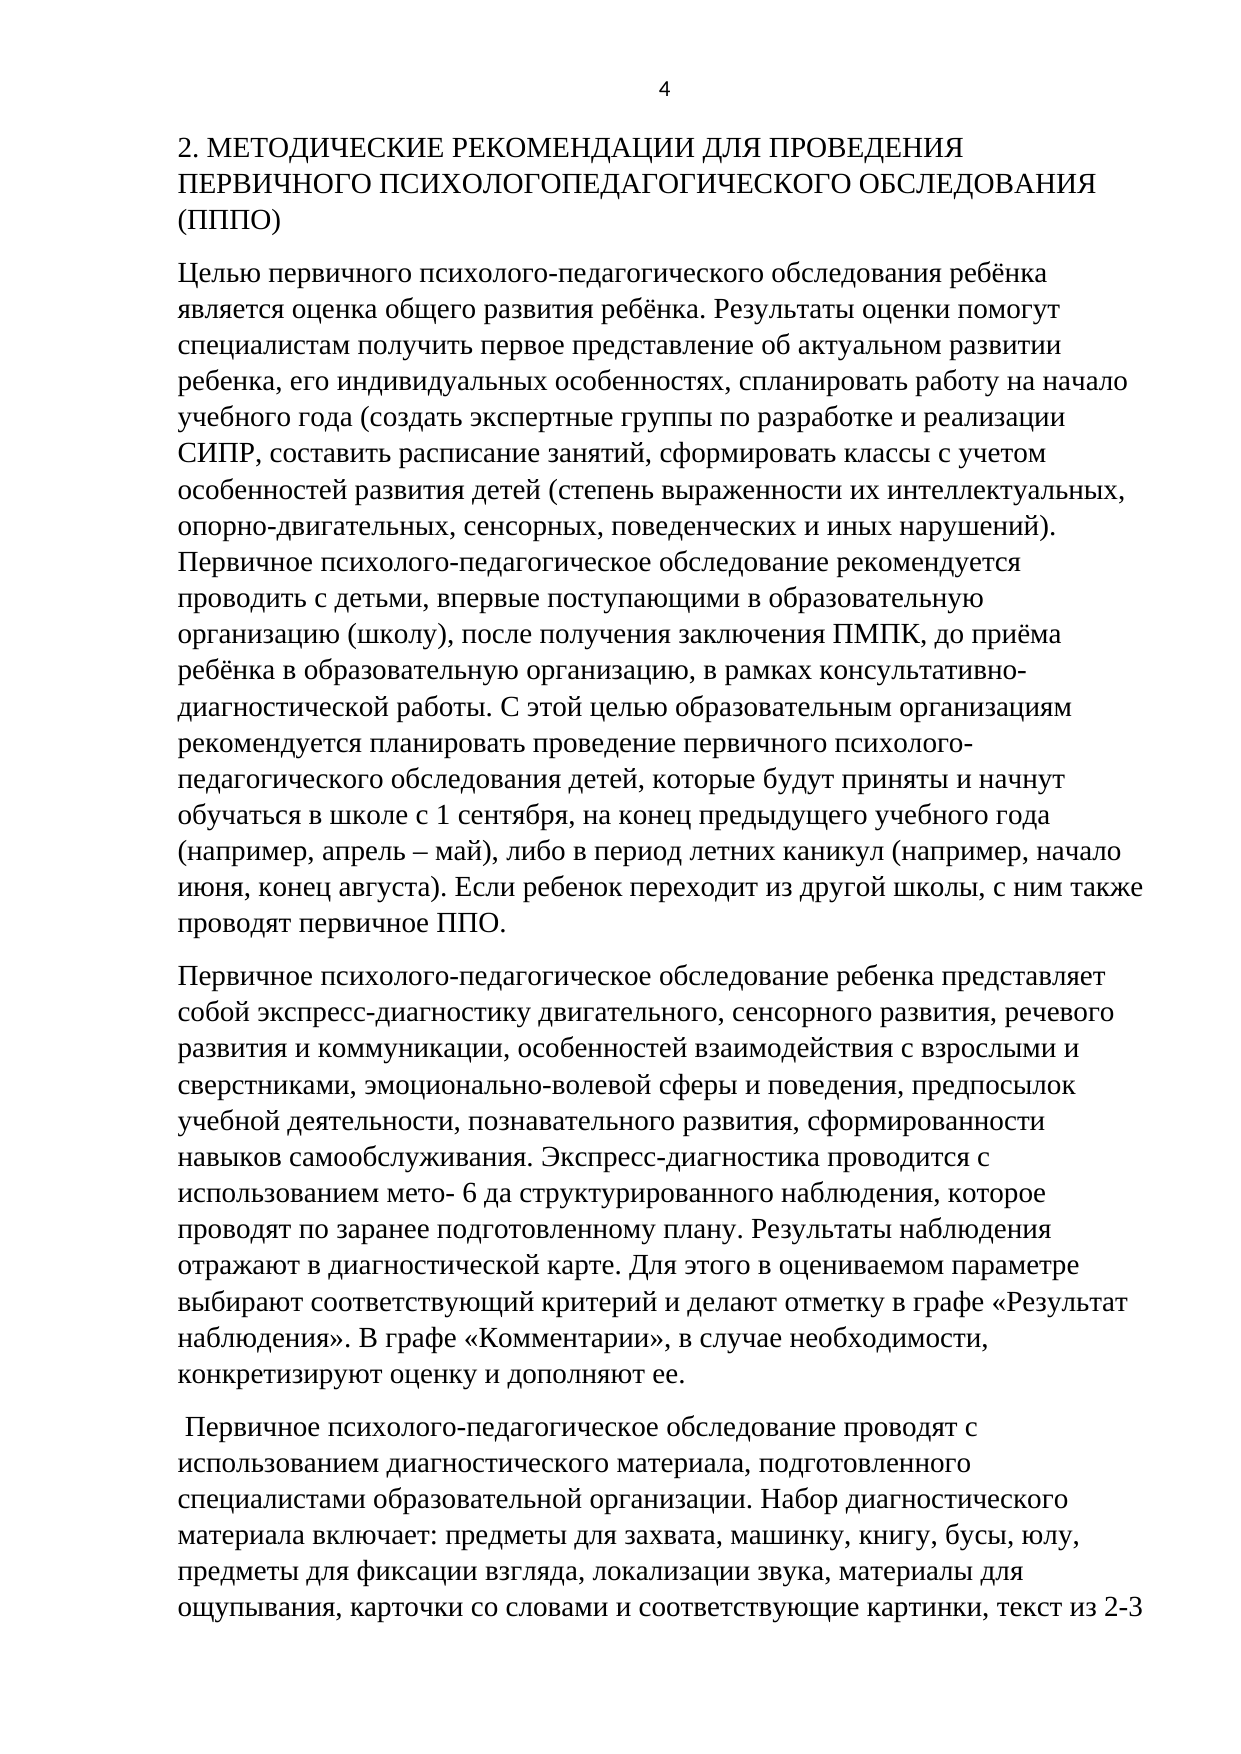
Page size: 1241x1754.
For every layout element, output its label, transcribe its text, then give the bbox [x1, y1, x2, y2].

text Первичное психолого-педагогическое обследование ребенка представляет собой экспресс-диагностику двигательного, сенсорного развития, речевого развития и коммуникации, особенностей взаимодействия с взрослыми и сверстниками, эмоционально-волевой сферы и поведения, предпосылок учебной деятельности, познавательного развития, сформированности навыков самообслуживания. Экспресс-диагностика проводится с использованием мето- 6 да структурированного наблюдения, которое проводят по заранее подготовленному плану. Результаты наблюдения отражают в диагностической карте. Для этого в оцениваемом параметре выбирают соответствующий критерий и делают отметку в графе «Результат наблюдения». В графе «Комментарии», в случае необходимости, конкретизируют оценку и дополняют ее. [177, 958, 1152, 1389]
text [177, 1409, 1152, 1623]
text Целью первичного психолого-педагогического обследования ребёнка является оценка общего развития ребёнка. Результаты оценки помогут специалистам получить первое представление об актуальном развитии ребенка, его индивидуальных особенностях, спланировать работу на начало учебного года (создать экспертные группы по разработке и реализации СИПР, составить расписание занятий, сформировать классы с учетом особенностей развития детей (степень выраженности их интеллектуальных, опорно-двигательных, сенсорных, поведенческих и иных нарушений). Первичное психолого-педагогическое обследование рекомендуется проводить с детьми, впервые поступающими в образовательную организацию (школу), после получения заключения ПМПК, до приёма ребёнка в образовательную организацию, в рамках консультативно-диагностической работы. С этой целью образовательным организациям рекомендуется планировать проведение первичного психолого-педагогического обследования детей, которые будут приняты и начнут обучаться в школе с 1 сентября, на конец предыдущего учебного года (например, апрель – май), либо в период летних каникул (например, начало июня, конец августа). Если ребенок переходит из другой школы, с ним также проводят первичное ППО. [177, 255, 1152, 939]
text 2. МЕТОДИЧЕСКИЕ РЕКОМЕНДАЦИИ ДЛЯ ПРОВЕДЕНИЯ ПЕРВИЧНОГО ПСИХОЛОГОПЕДАГОГИЧЕСКОГО ОБСЛЕДОВАНИЯ (ПППО) [177, 130, 1152, 236]
